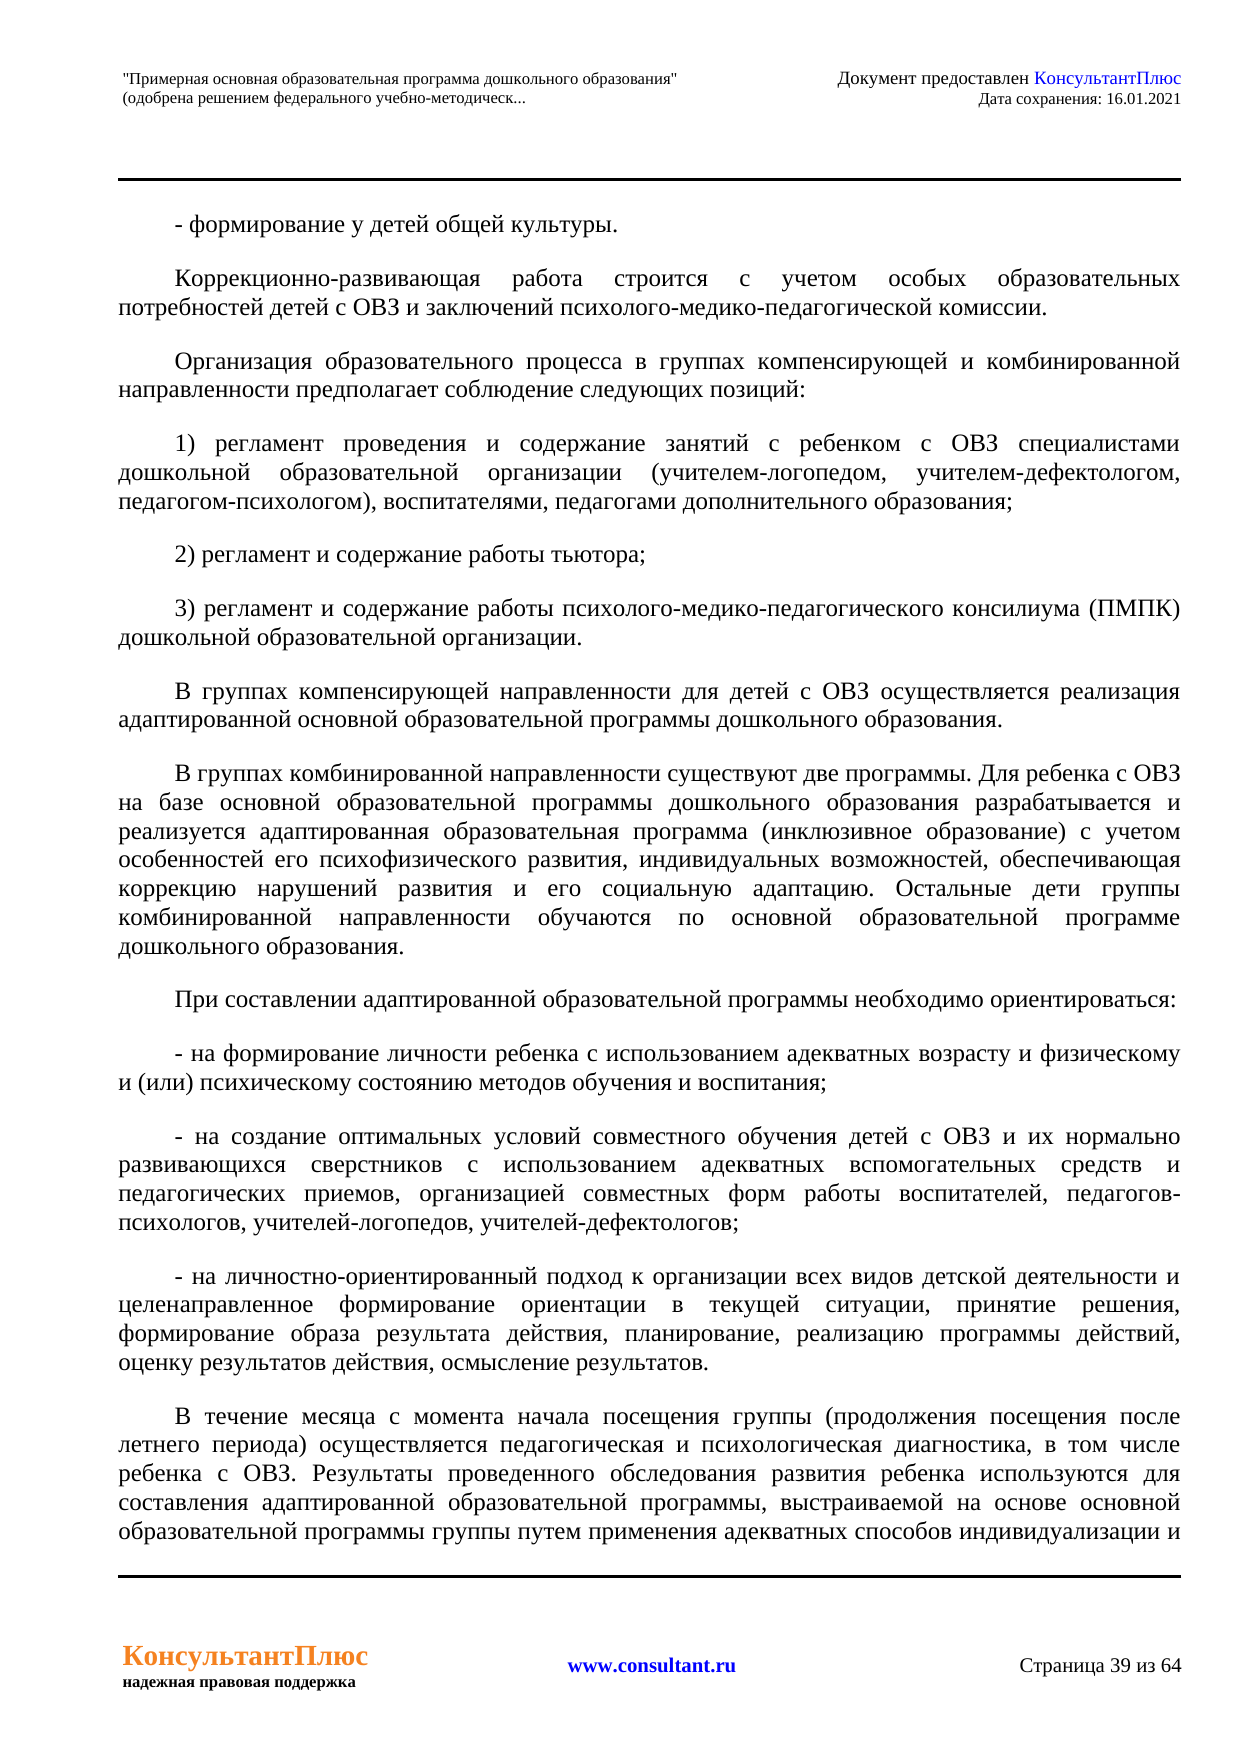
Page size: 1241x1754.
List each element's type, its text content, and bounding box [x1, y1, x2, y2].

text - на личностно-ориентированный подход к организации всех видов детской деятельности и целенаправленное формирование ориентации в текущей ситуации, принятие решения, формирование образа результата действия, планирование, реализацию программы действий, оценку результатов действия, осмысление результатов. [118, 1261, 1181, 1376]
text Коррекционно-развивающая работа строится с учетом особых образовательных потребностей детей с ОВЗ и заключений психолого-медико-педагогической комиссии. [118, 263, 1181, 321]
text 3) регламент и содержание работы психолого-медико-педагогического консилиума (ПМПК) дошкольной образовательной организации. [118, 593, 1181, 651]
text Организация образовательного процесса в группах компенсирующей и комбинированной направленности предполагает соблюдение следующих позиций: [118, 346, 1181, 403]
text - на формирование личности ребенка с использованием адекватных возрасту и физическому и (или) психическому состоянию методов обучения и воспитания; [118, 1038, 1181, 1096]
text - на создание оптимальных условий совместного обучения детей с ОВЗ и их нормально развивающихся сверстников с использованием адекватных вспомогательных средств и педагогических приемов, организацией совместных форм работы воспитателей, педагогов-психологов, учителей-логопедов, учителей-дефектологов; [118, 1121, 1181, 1236]
text При составлении адаптированной образовательной программы необходимо ориентироваться: [118, 984, 1181, 1013]
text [118, 1401, 1181, 1544]
text В группах компенсирующей направленности для детей с ОВЗ осуществляется реализация адаптированной основной образовательной программы дошкольного образования. [118, 676, 1181, 733]
text В группах комбинированной направленности существуют две программы. Для ребенка с ОВЗ на базе основной образовательной программы дошкольного образования разрабатывается и реализуется адаптированная образовательная программа (инклюзивное образование) с учетом особенностей его психофизического развития, индивидуальных возможностей, обеспечивающая коррекцию нарушений развития и его социальную адаптацию. Остальные дети группы комбинированной направленности обучаются по основной образовательной программе дошкольного образования. [118, 758, 1181, 959]
text 2) регламент и содержание работы тьютора; [118, 539, 1181, 568]
text - формирование у детей общей культуры. [118, 209, 1181, 238]
text 1) регламент проведения и содержание занятий с ребенком с ОВЗ специалистами дошкольной образовательной организации (учителем-логопедом, учителем-дефектологом, педагогом-психологом), воспитателями, педагогами дополнительного образования; [118, 428, 1181, 514]
